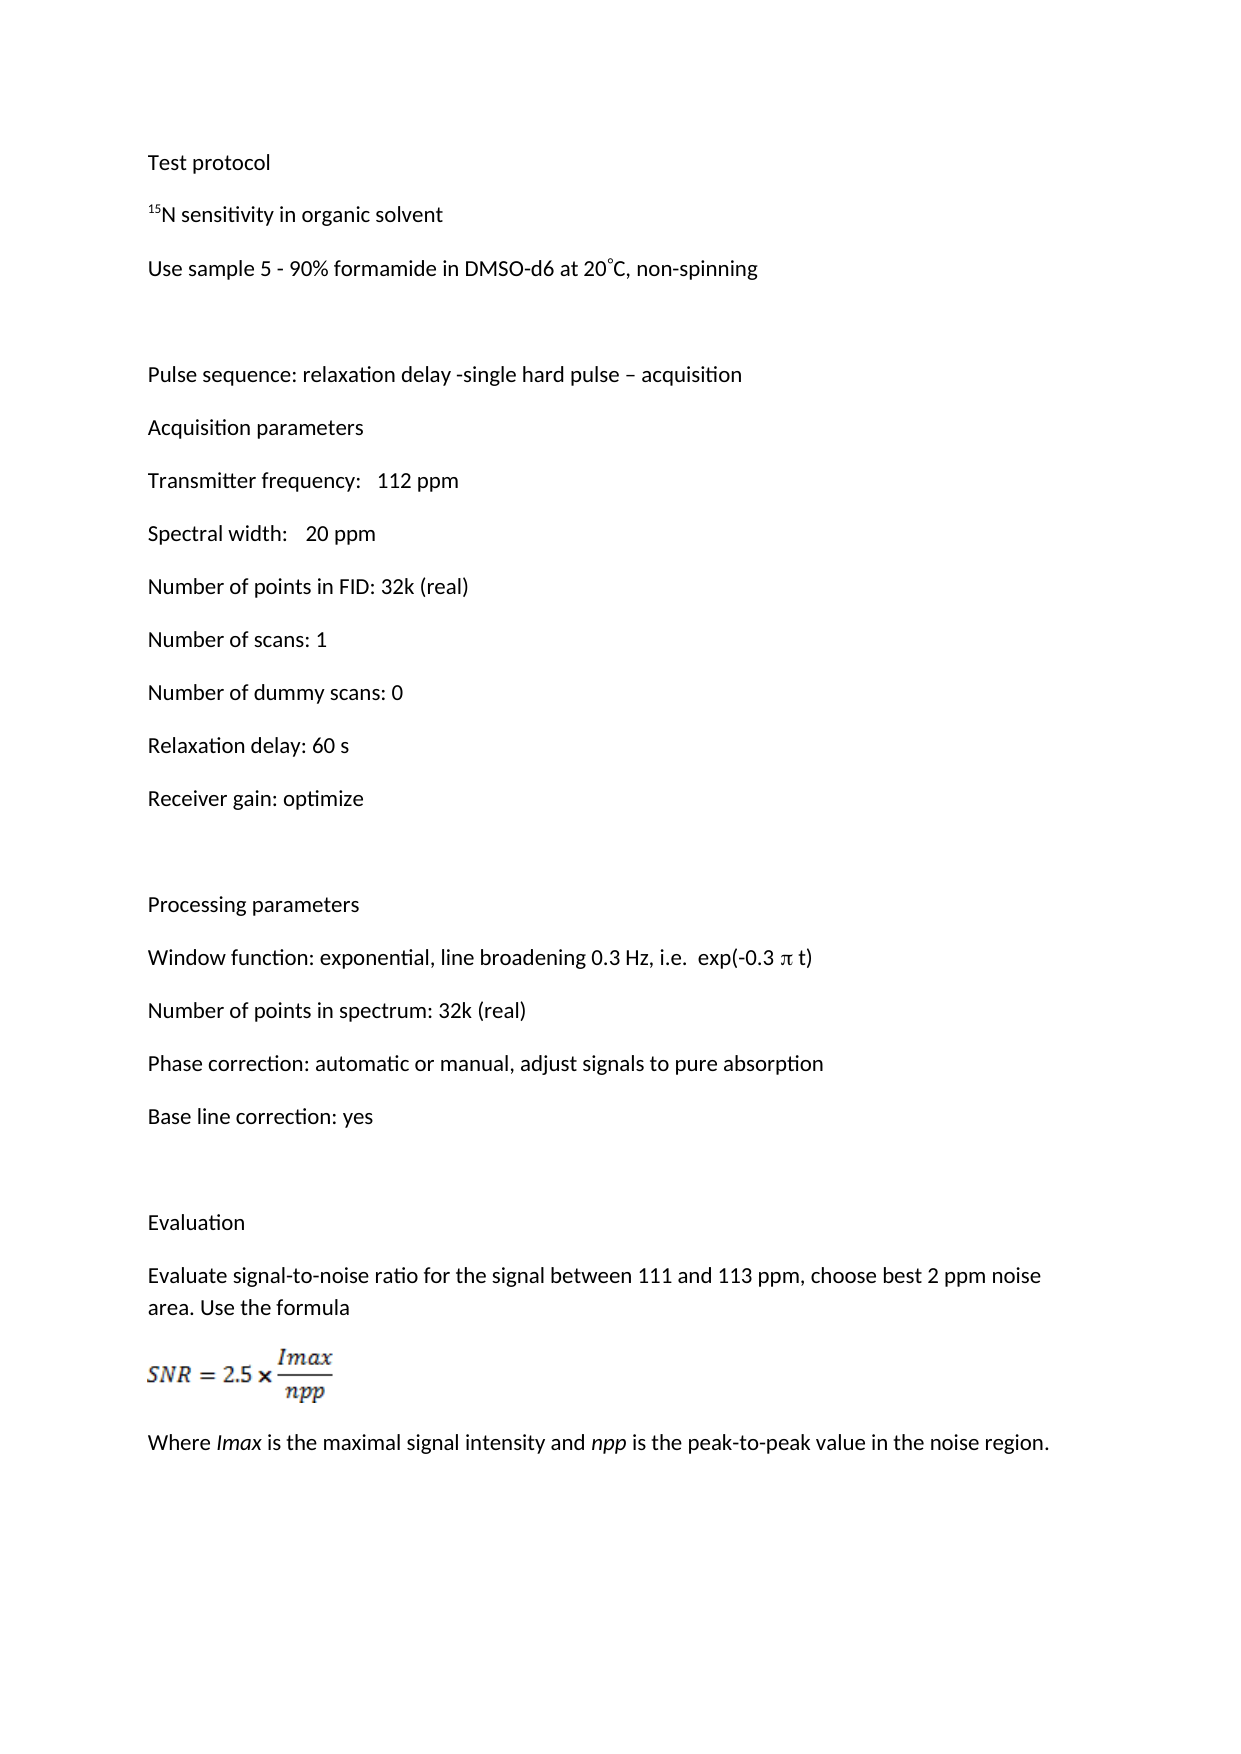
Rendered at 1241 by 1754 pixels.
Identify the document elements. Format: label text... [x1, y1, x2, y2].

picture [147, 1346, 336, 1403]
text Acquisition parameters [148, 413, 1093, 441]
text Number of points in spectrum: 32k (real) [148, 996, 1093, 1024]
text Receiver gain: optimize [148, 784, 1093, 812]
text 15N sensitivity in organic solvent [148, 201, 1093, 229]
text Evaluate signal-to-noise ratio for the signal between 111 and 113 ppm, choose best 2 ppm noise area. Use the formula [148, 1261, 1093, 1321]
text Number of dummy scans: 0 [148, 678, 1093, 706]
text Phase correction: automatic or manual, adjust signals to pure absorption [148, 1049, 1093, 1077]
text Relaxation delay: 60 s [148, 731, 1093, 759]
text Number of scans: 1 [148, 625, 1093, 653]
text Use sample 5 - 90% formamide in DMSO-d6 at 20C, non-spinning [148, 254, 1093, 282]
text Spectral width: 20 ppm [148, 519, 1093, 547]
text Evaluation [148, 1208, 1093, 1236]
text Pulse sequence: relaxation delay -single hard pulse – acquisition [148, 360, 1093, 388]
text Processing parameters [148, 890, 1093, 918]
text Window function: exponential, line broadening 0.3 Hz, i.e. exp(-0.3 t) [148, 943, 1093, 971]
text Test protocol [148, 148, 1093, 176]
text Number of points in FID: 32k (real) [148, 572, 1093, 600]
text Transmitter frequency: 112 ppm [148, 466, 1093, 494]
text Where Imax is the maximal signal intensity and npp is the peak-to-peak value in the noise region. [148, 1428, 1093, 1456]
text Base line correction: yes [148, 1102, 1093, 1130]
